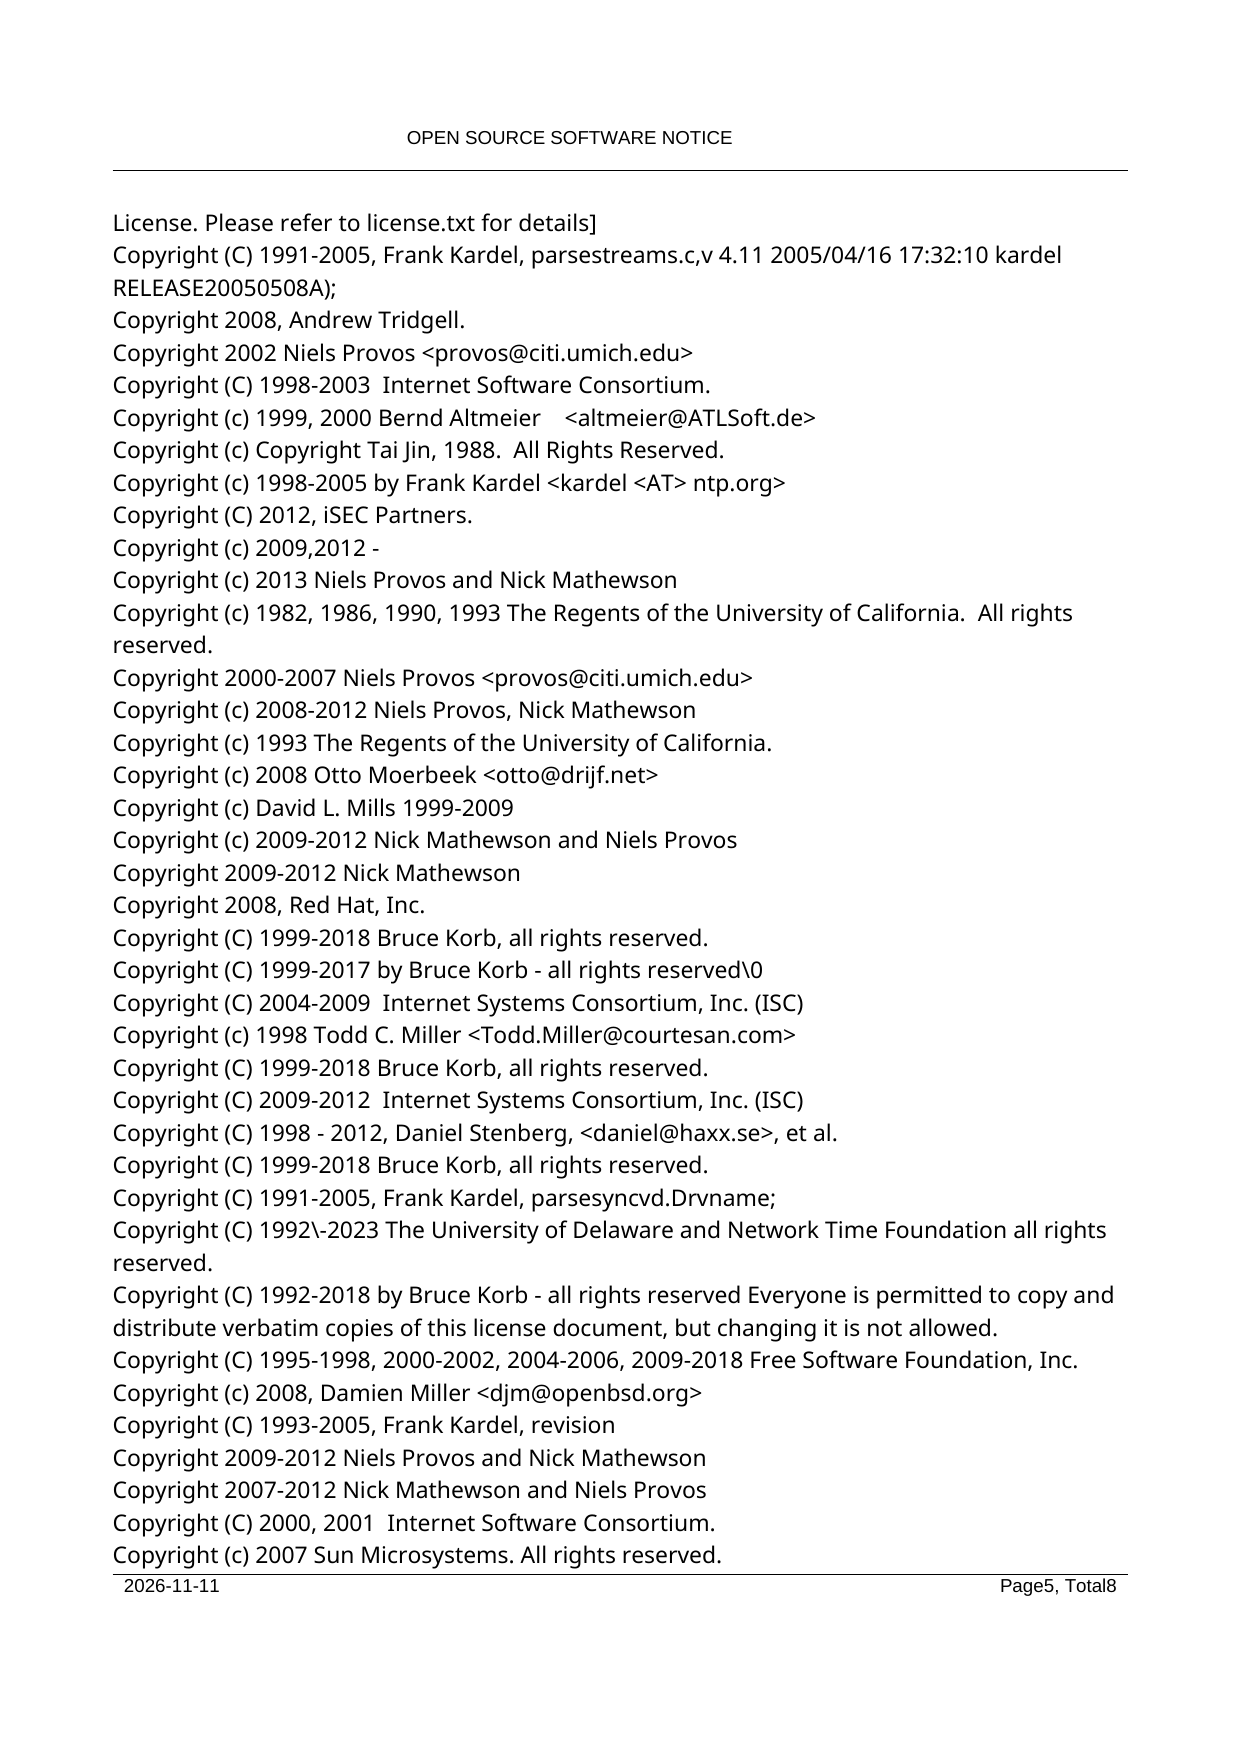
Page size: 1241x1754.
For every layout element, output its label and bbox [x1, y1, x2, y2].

text [112, 206, 1128, 1571]
